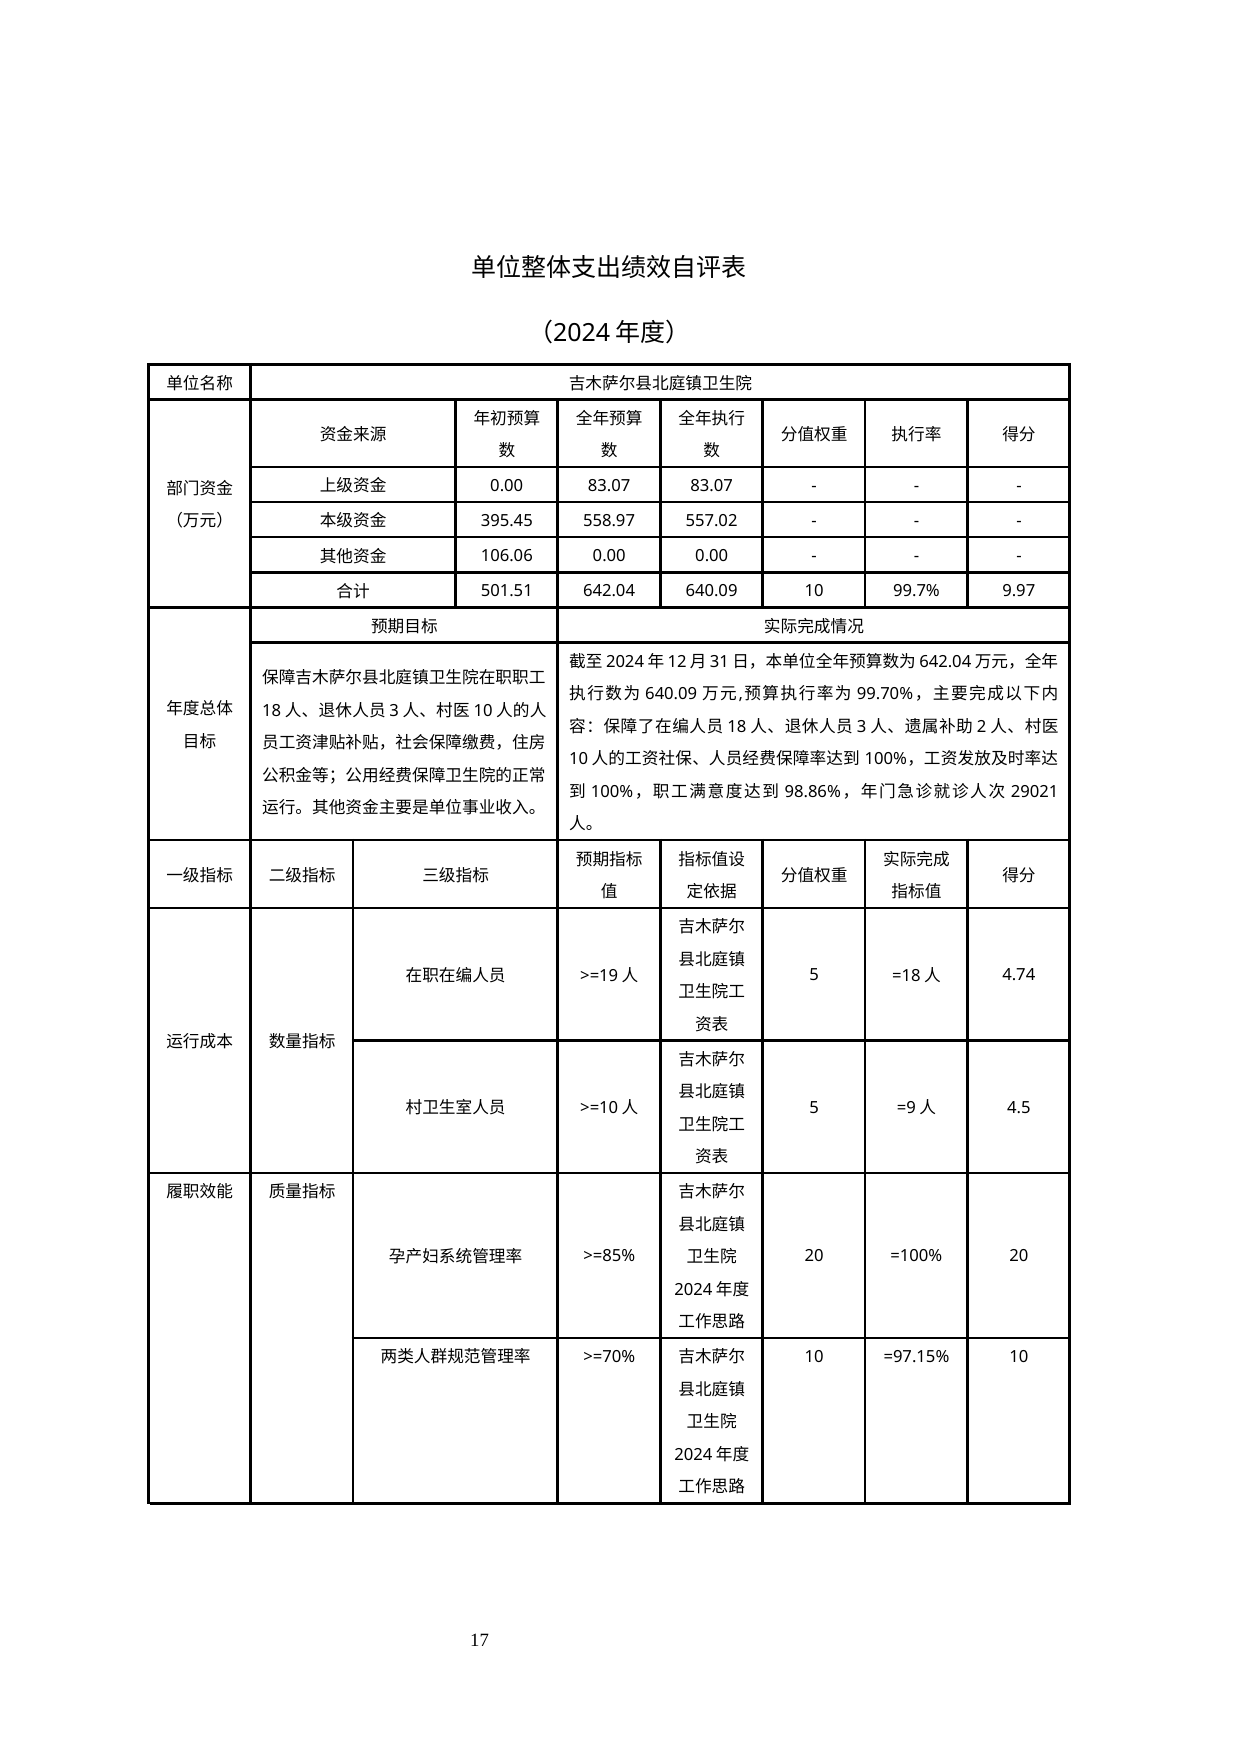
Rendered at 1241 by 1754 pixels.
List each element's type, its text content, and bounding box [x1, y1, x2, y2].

table_cell 642.04 [559, 574, 659, 606]
table_cell 实际完成情况 [559, 609, 1068, 641]
table_cell =9人 [866, 1042, 966, 1172]
table_cell 全年预算数 [559, 401, 659, 466]
table_cell - [764, 503, 864, 536]
table_cell - [764, 538, 864, 571]
table_cell 吉木萨尔县北庭镇卫生院工资表 [662, 1042, 761, 1172]
table_cell 年初预算数 [457, 401, 556, 466]
table_cell 0.00 [457, 468, 556, 501]
table_cell >=70% [559, 1339, 659, 1502]
table_cell 吉木萨尔县北庭镇卫生院 [252, 366, 1068, 398]
table_cell 全年执行数 [662, 401, 761, 466]
table_cell 得分 [969, 841, 1068, 906]
table_cell =100% [866, 1174, 966, 1337]
table_cell 预期指标值 [559, 841, 659, 906]
table_cell 0.00 [662, 538, 761, 571]
table_cell - [969, 468, 1068, 501]
table_cell 保障吉木萨尔县北庭镇卫生院在职职工18人、退休人员3人、村医10人的人员工资津贴补贴，社会保障缴费，住房公积金等；公用经费保障卫生院的正常运行。其他资金主要是单位事业收入。 [252, 644, 556, 839]
table_cell 0.00 [559, 538, 659, 571]
table_cell - [764, 468, 864, 501]
table_cell 二级指标 [252, 841, 352, 906]
table_cell >=19人 [559, 909, 659, 1039]
table_cell 83.07 [662, 468, 761, 501]
table_cell >=10人 [559, 1042, 659, 1172]
table_cell 5 [764, 1042, 864, 1172]
table_cell 吉木萨尔县北庭镇卫生院工资表 [662, 909, 761, 1039]
table_cell 4.5 [969, 1042, 1068, 1172]
table_cell - [866, 538, 966, 571]
table_cell 5 [764, 909, 864, 1039]
table_cell 10 [969, 1339, 1068, 1502]
table_cell - [969, 503, 1068, 536]
table_cell 得分 [969, 401, 1068, 466]
table_cell 三级指标 [354, 841, 556, 906]
table_cell 执行率 [866, 401, 966, 466]
table_cell >=85% [559, 1174, 659, 1337]
table_cell 指标值设定依据 [662, 841, 761, 906]
table_cell 99.7% [866, 574, 966, 606]
table_cell 数量指标 [252, 909, 352, 1172]
table_cell 395.45 [457, 503, 556, 536]
table_cell 孕产妇系统管理率 [354, 1174, 556, 1337]
table_cell - [866, 503, 966, 536]
table_cell 预期目标 [252, 609, 556, 641]
table_cell =97.15% [866, 1339, 966, 1502]
table_cell 106.06 [457, 538, 556, 571]
table_cell 实际完成指标值 [866, 841, 966, 906]
table_cell 资金来源 [252, 401, 454, 466]
table_cell 20 [764, 1174, 864, 1337]
table_cell 83.07 [559, 468, 659, 501]
table_cell - [866, 468, 966, 501]
table_cell 部门资金（万元） [150, 401, 249, 606]
table_cell 吉木萨尔县北庭镇卫生院2024年度工作思路 [662, 1174, 761, 1337]
table_cell 其他资金 [252, 538, 454, 571]
table_cell 本级资金 [252, 503, 454, 536]
table_cell 单位名称 [150, 366, 249, 398]
table_cell 履职效能 [150, 1174, 249, 1502]
table_cell 截至2024年12月31日，本单位全年预算数为642.04万元，全年执行数为640.09万元,预算执行率为99.70%，主要完成以下内容：保障了在编人员18人、退休人员3人、遗属补助2人、村医10人的工资社保、人员经费保障率达到100%，工资发放及时率达到100%，职工满意度达到98.86%，年门急诊就诊人次29021人。 [559, 644, 1068, 839]
table_cell （2024年度） [148, 298, 1070, 363]
table_cell 年度总体目标 [150, 609, 249, 839]
table_cell 合计 [252, 574, 454, 606]
table_cell 501.51 [457, 574, 556, 606]
table_cell 质量指标 [252, 1174, 352, 1502]
table_header 单位整体支出绩效自评表 [148, 233, 1070, 298]
table_cell 一级指标 [150, 841, 249, 906]
table_cell 分值权重 [764, 841, 864, 906]
table_cell - [969, 538, 1068, 571]
table_cell 分值权重 [764, 401, 864, 466]
table_cell 558.97 [559, 503, 659, 536]
table_cell 4.74 [969, 909, 1068, 1039]
table_cell 10 [764, 1339, 864, 1502]
table_cell 上级资金 [252, 468, 454, 501]
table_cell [662, 1339, 761, 1502]
table_cell 557.02 [662, 503, 761, 536]
table_cell 20 [969, 1174, 1068, 1337]
table_cell 两类人群规范管理率 [354, 1339, 556, 1502]
table_cell 9.97 [969, 574, 1068, 606]
table_cell 10 [764, 574, 864, 606]
table_cell 在职在编人员 [354, 909, 556, 1039]
table_cell 640.09 [662, 574, 761, 606]
table_cell 村卫生室人员 [354, 1042, 556, 1172]
table_cell 运行成本 [150, 909, 249, 1172]
table_cell =18人 [866, 909, 966, 1039]
